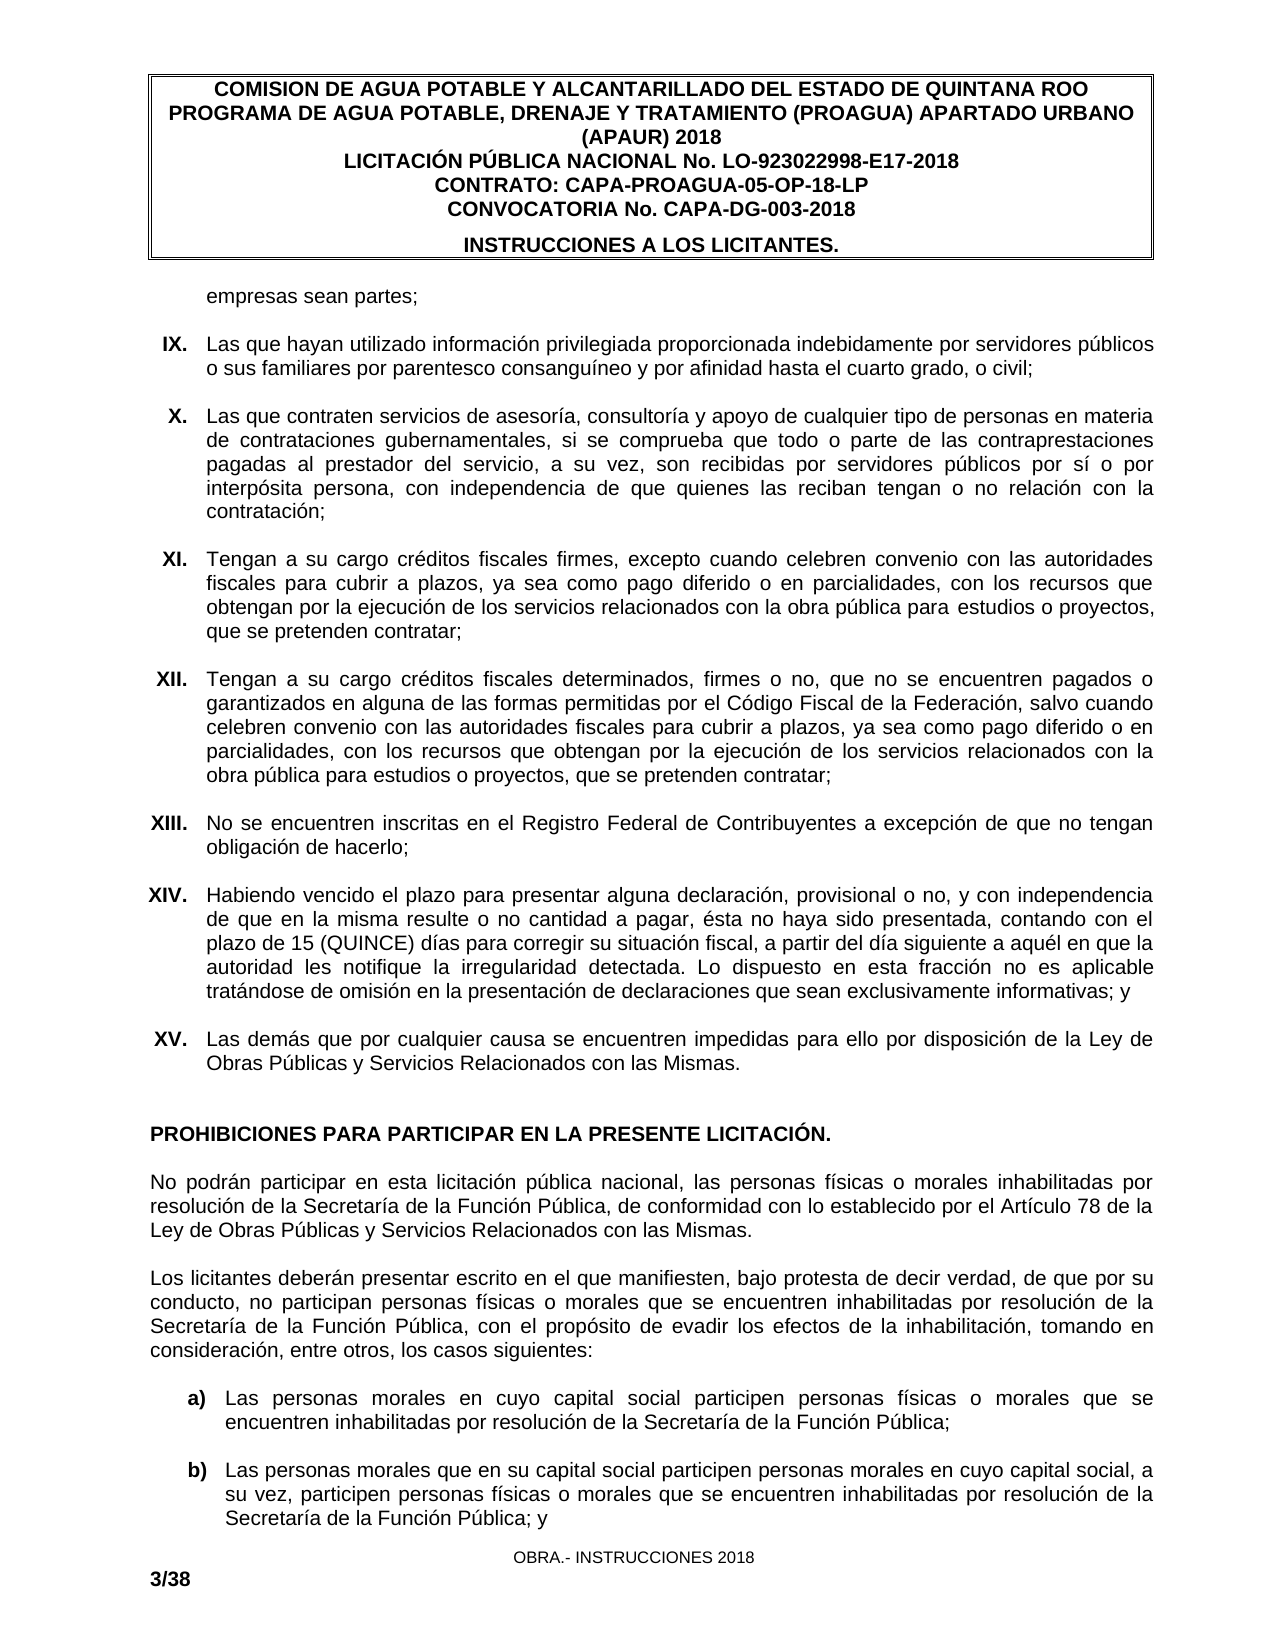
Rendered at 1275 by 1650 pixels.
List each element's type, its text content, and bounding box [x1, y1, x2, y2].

list Las personas morales que en su capital social participen personas morales en cuyo capital social, a su vez, participen personas físicas o morales que se encuentren inhabilitadas por resolución de la Secretaría de la Función Pública; y [187, 1458, 1155, 1529]
list Tengan a su cargo créditos fiscales firmes, excepto cuando celebren convenio con las autoridades fiscales para cubrir a plazos, ya sea como pago diferido o en parcialidades, con los recursos que obtengan por la ejecución de los servicios relacionados con la obra pública para estudios o proyectos, que se pretenden contratar; [187, 547, 1155, 643]
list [187, 284, 1155, 308]
list Las que hayan utilizado información privilegiada proporcionada indebidamente por servidores públicos o sus familiares por parentesco consanguíneo y por afinidad hasta el cuarto grado, o civil; [187, 332, 1155, 379]
list Las personas morales en cuyo capital social participen personas físicas o morales que se encuentren inhabilitadas por resolución de la Secretaría de la Función Pública; [187, 1386, 1155, 1434]
list Habiendo vencido el plazo para presentar alguna declaración, provisional o no, y con independencia de que en la misma resulte o no cantidad a pagar, ésta no haya sido presentada, contando con el plazo de 15 (QUINCE) días para corregir su situación fiscal, a partir del día siguiente a aquél en que la autoridad les notifique la irregularidad detectada. Lo dispuesto en esta fracción no es aplicable tratándose de omisión en la presentación de declaraciones que sean exclusivamente informativas; y [187, 883, 1155, 1002]
text PROHIBICIONES PARA PARTICIPAR EN LA PRESENTE LICITACIÓN. [150, 1122, 1155, 1146]
text Los licitantes deberán presentar escrito en el que manifiesten, bajo protesta de decir verdad, de que por su conducto, no participan personas físicas o morales que se encuentren inhabilitadas por resolución de la Secretaría de la Función Pública, con el propósito de evadir los efectos de la inhabilitación, tomando en consideración, entre otros, los casos siguientes: [150, 1266, 1155, 1362]
list No se encuentren inscritas en el Registro Federal de Contribuyentes a excepción de que no tengan obligación de hacerlo; [187, 811, 1155, 859]
list Las que contraten servicios de asesoría, consultoría y apoyo de cualquier tipo de personas en materia de contrataciones gubernamentales, si se comprueba que todo o parte de las contraprestaciones pagadas al prestador del servicio, a su vez, son recibidas por servidores públicos por sí o por interpósita persona, con independencia de que quienes las reciban tengan o no relación con la contratación; [187, 403, 1155, 523]
list Las demás que por cualquier causa se encuentren impedidas para ello por disposición de la Ley de Obras Públicas y Servicios Relacionados con las Mismas. [187, 1026, 1155, 1074]
list Tengan a su cargo créditos fiscales determinados, firmes o no, que no se encuentren pagados o garantizados en alguna de las formas permitidas por el Código Fiscal de la Federación, salvo cuando celebren convenio con las autoridades fiscales para cubrir a plazos, ya sea como pago diferido o en parcialidades, con los recursos que obtengan por la ejecución de los servicios relacionados con la obra pública para estudios o proyectos, que se pretenden contratar; [187, 667, 1155, 787]
text No podrán participar en esta licitación pública nacional, las personas físicas o morales inhabilitadas por resolución de la Secretaría de la Función Pública, de conformidad con lo establecido por el Artículo 78 de la Ley de Obras Públicas y Servicios Relacionados con las Mismas. [150, 1170, 1155, 1242]
